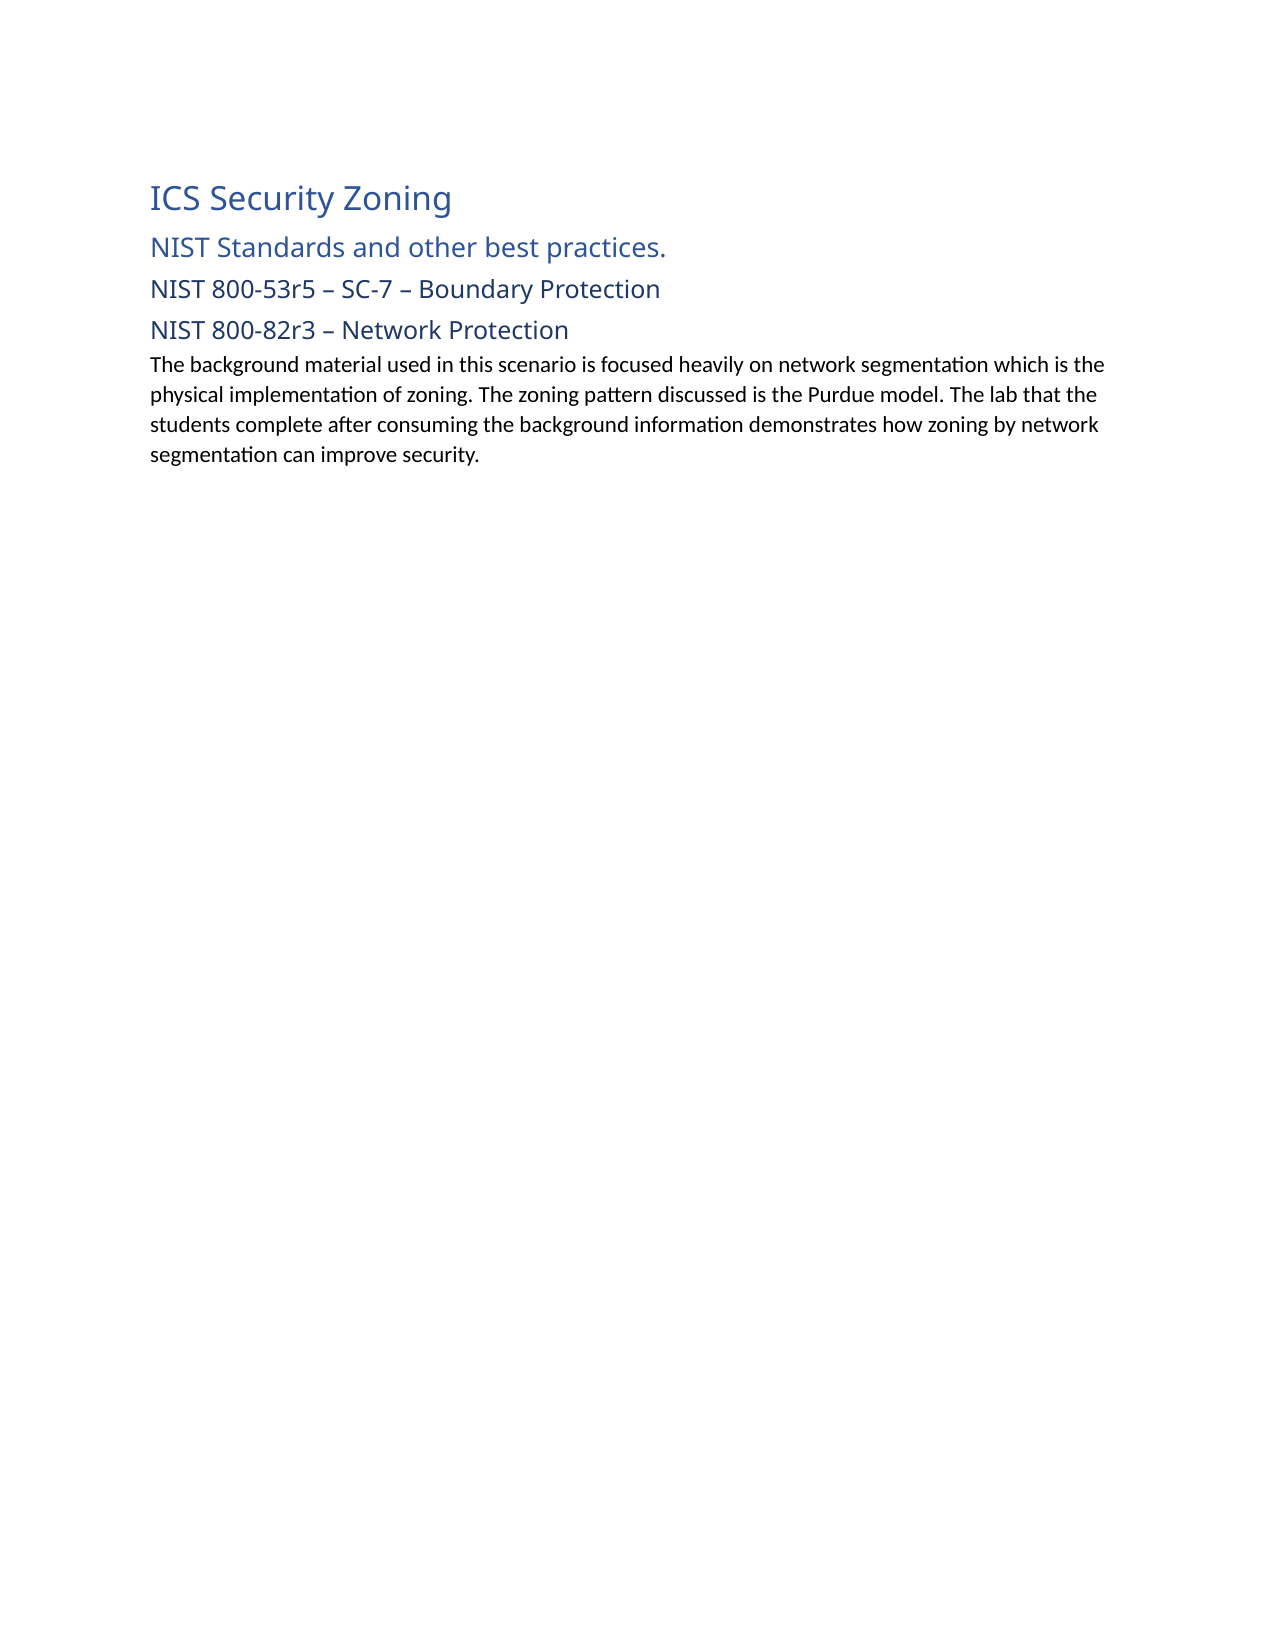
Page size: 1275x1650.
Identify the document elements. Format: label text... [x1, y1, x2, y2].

subtitle ICS Security Zoning [150, 175, 1125, 220]
subtitle NIST 800-53r5 – SC-7 – Boundary Protection [150, 272, 1125, 306]
subtitle NIST 800-82r3 – Network Protection [150, 313, 1125, 347]
subtitle NIST Standards and other best practices. [150, 228, 1125, 265]
text The background material used in this scenario is focused heavily on network segmentation which is the physical implementation of zoning. The zoning pattern discussed is the Purdue model. The lab that the students complete after consuming the background information demonstrates how zoning by network segmentation can improve security. [150, 350, 1125, 468]
